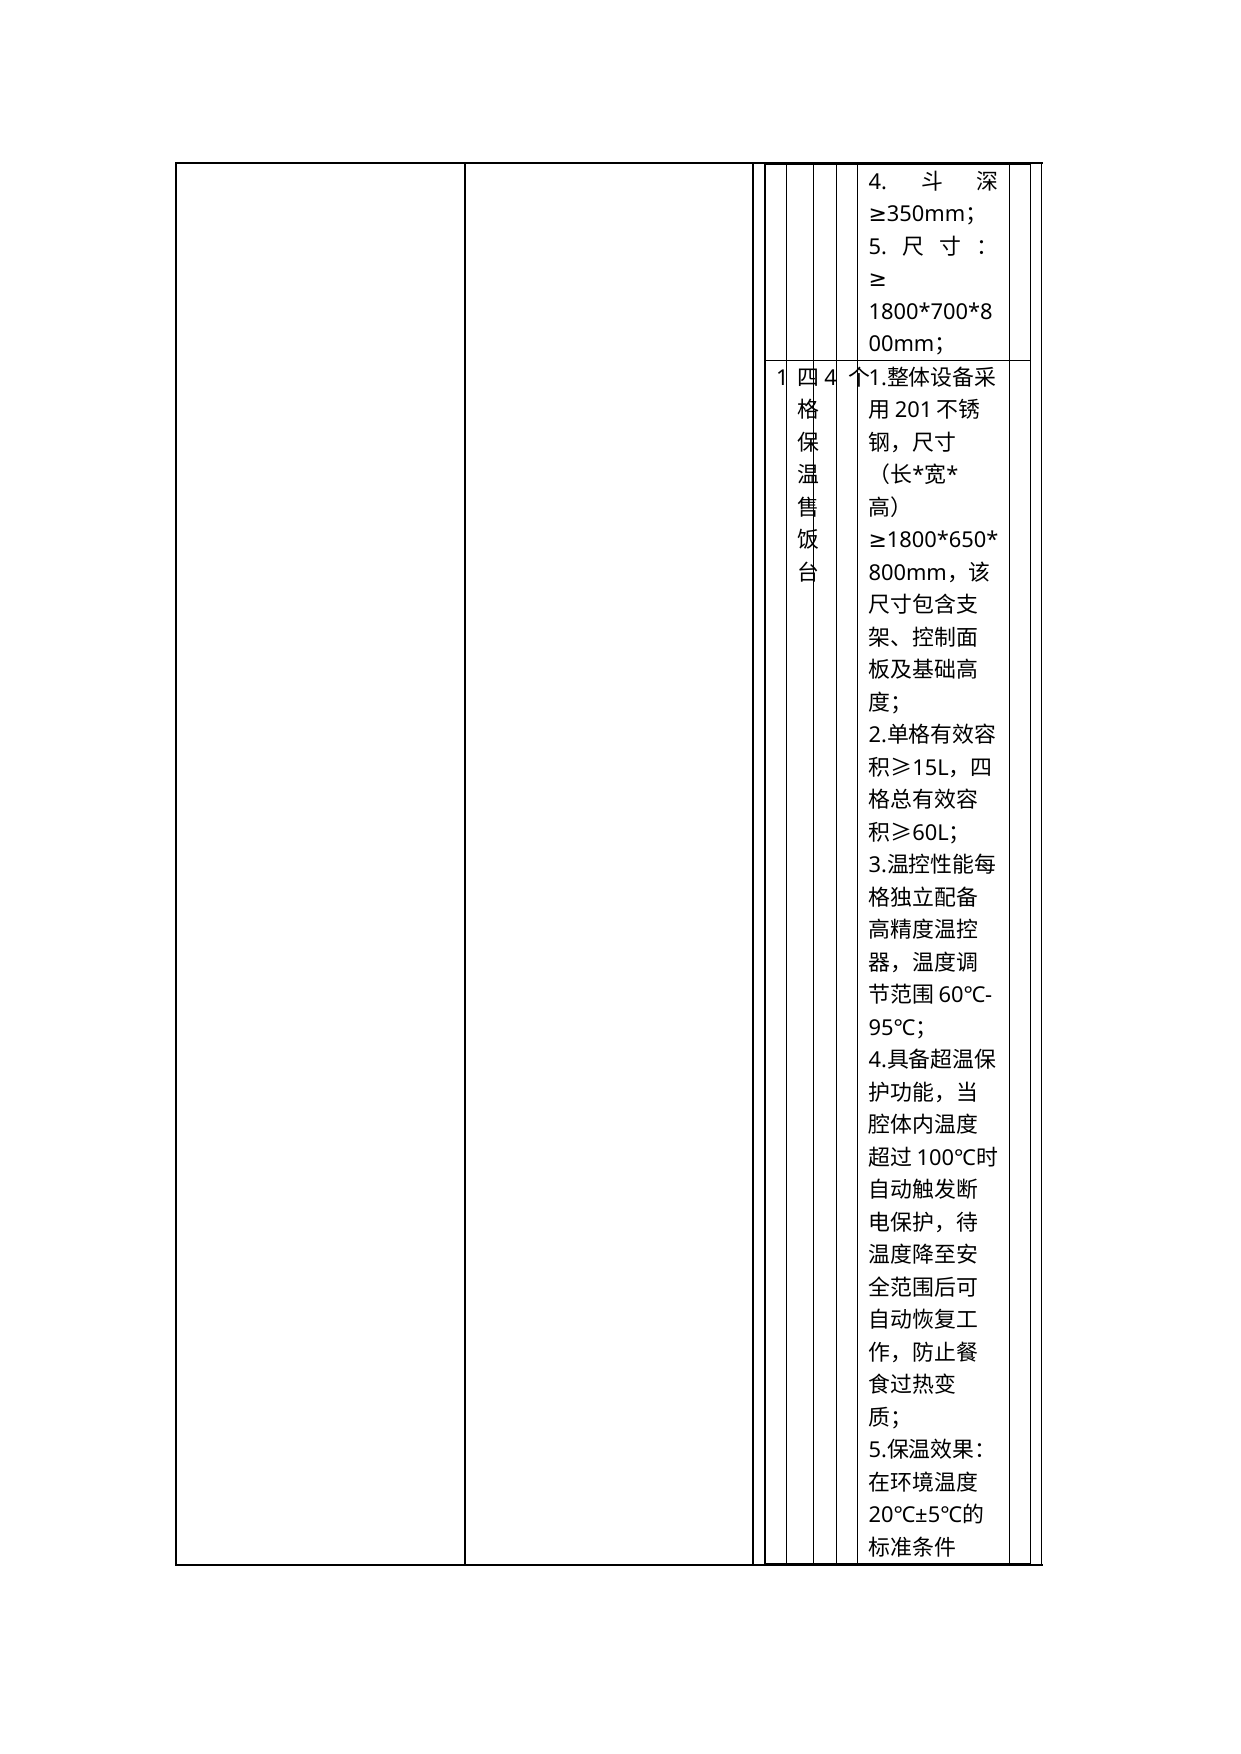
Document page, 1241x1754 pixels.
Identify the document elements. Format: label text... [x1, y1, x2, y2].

table_cell [814, 361, 836, 1563]
table_cell [766, 165, 786, 360]
table_cell [858, 165, 1009, 360]
table_cell [1031, 164, 1041, 1564]
table_cell [787, 361, 813, 1563]
table_cell [466, 164, 752, 1564]
table_cell [858, 361, 1009, 1563]
table_cell [787, 165, 813, 360]
table_cell [1010, 361, 1030, 1563]
table_cell [814, 165, 836, 360]
table_cell [754, 164, 764, 1564]
table_cell [766, 361, 786, 1563]
table_cell 1 [177, 164, 464, 1564]
table_cell [837, 165, 857, 360]
table_cell [837, 361, 857, 1563]
table_cell [1010, 165, 1030, 360]
